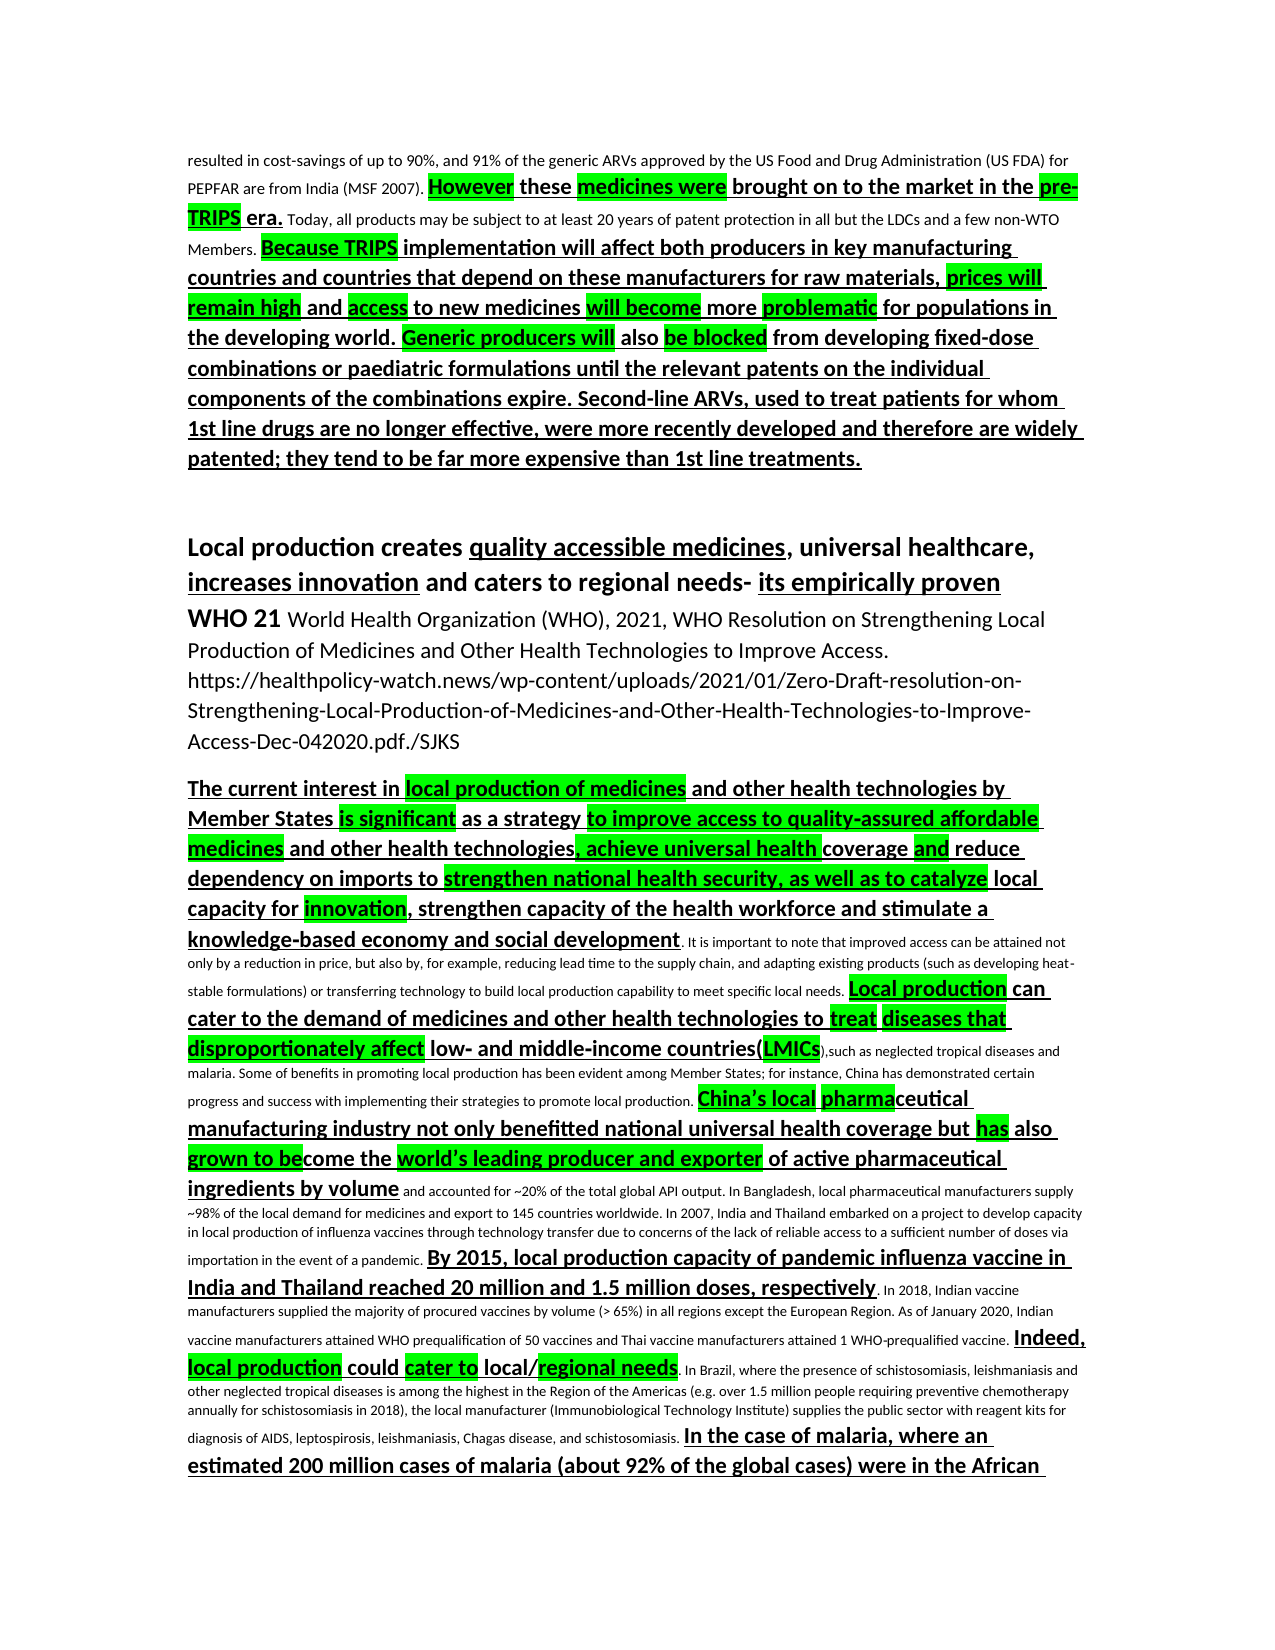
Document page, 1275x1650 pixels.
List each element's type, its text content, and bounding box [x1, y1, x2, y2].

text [187, 150, 1087, 472]
subtitle Local production creates quality accessible medicines, universal healthcare, increases innovation and caters to regional needs- its empirically proven [187, 530, 1087, 598]
text WHO 21 World Health Organization (WHO), 2021, WHO Resolution on Strengthening Local Production of Medicines and Other Health Technologies to Improve Access. https://healthpolicy-watch.news/wp-content/uploads/2021/01/Zero-Draft-resolution-on-Strengthening-Local-Production-of-Medicines-and-Other-Health-Technologies-to-Improve-Access-Dec-042020.pdf./SJKS [187, 601, 1087, 755]
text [187, 774, 1087, 1480]
